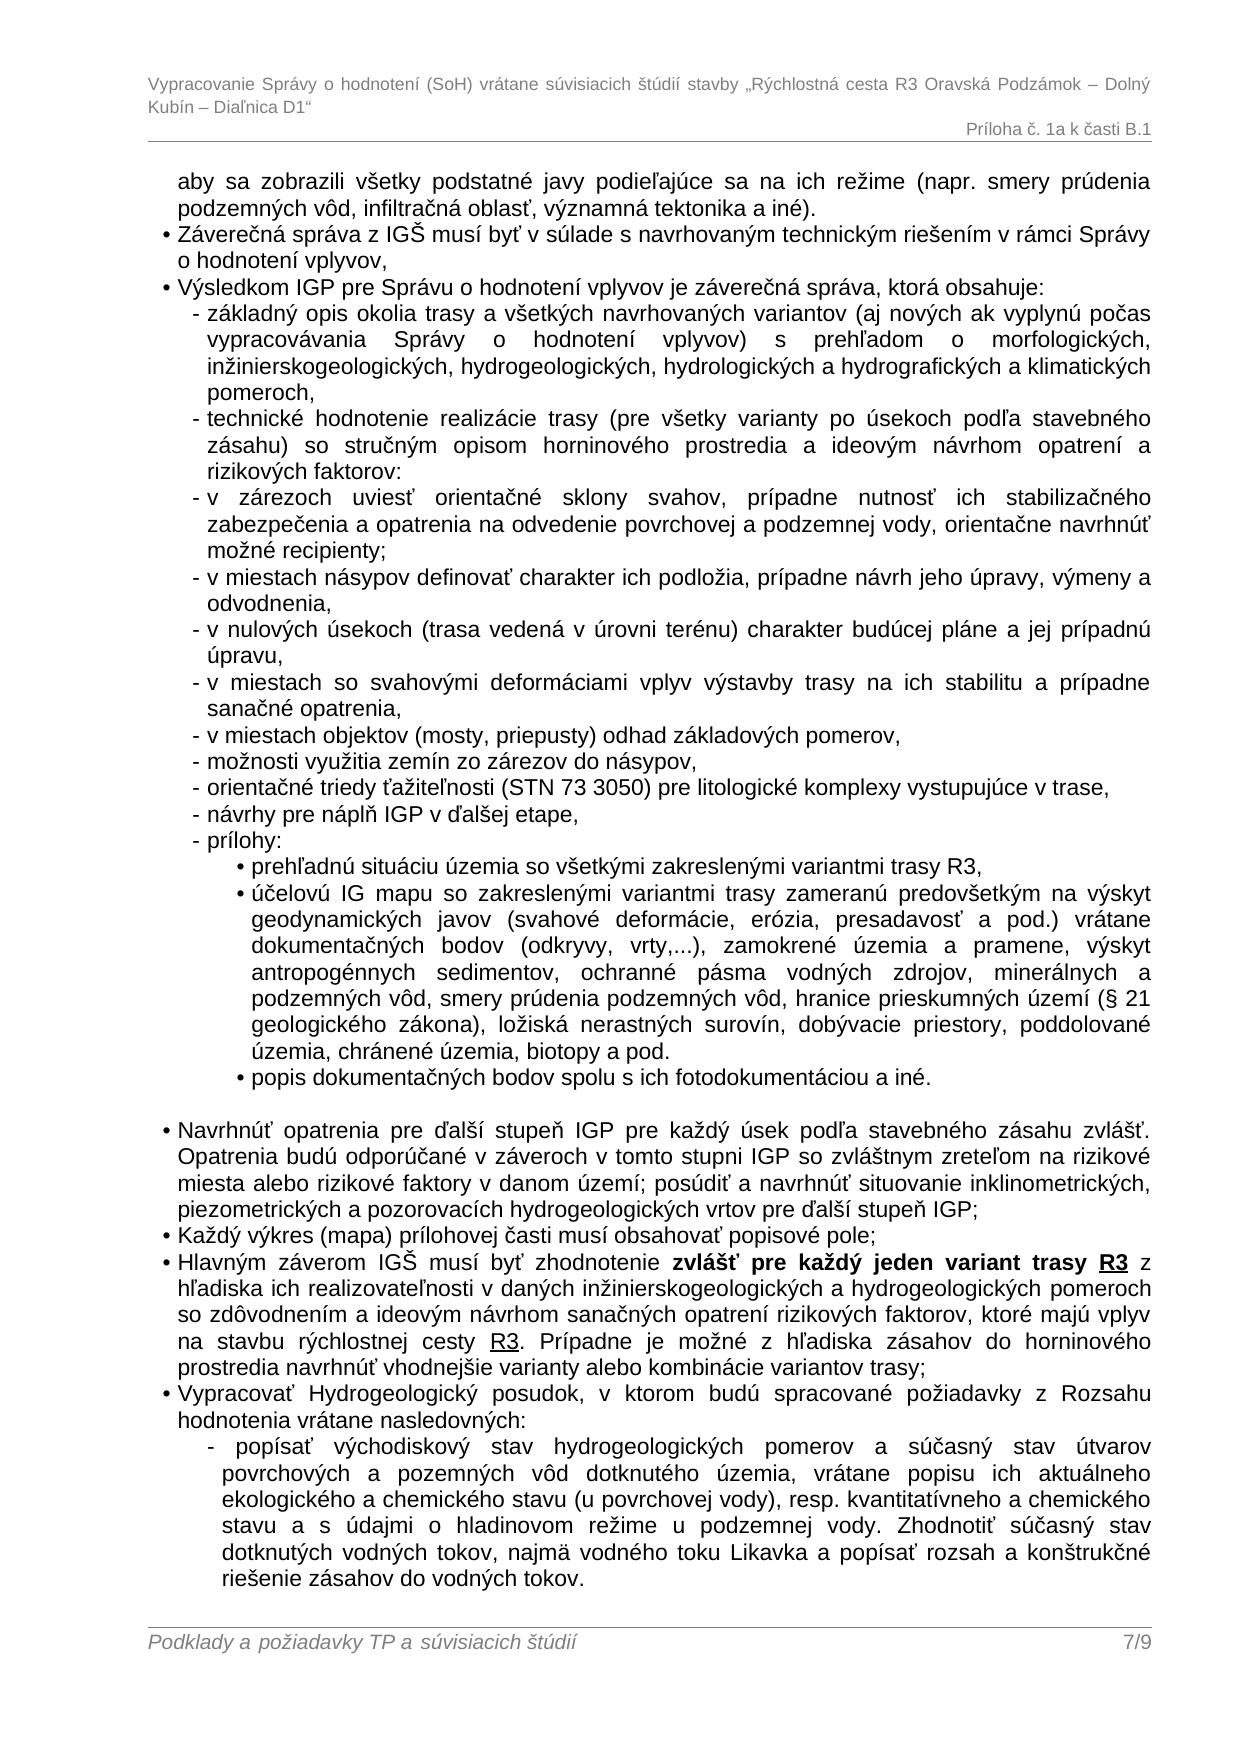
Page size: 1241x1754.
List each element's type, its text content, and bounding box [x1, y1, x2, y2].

text - v zárezoch uviesť orientačné sklony svahov, prípadne nutnosť ich stabilizačného zabezpečenia a opatrenia na odvedenie povrchovej a podzemnej vody, orientačne navrhnúť možné recipienty; [192, 484, 1152, 563]
text - v nulových úsekoch (trasa vedená v úrovni terénu) charakter budúcej pláne a jej prípadnú úpravu, [192, 616, 1152, 669]
text - v miestach násypov definovať charakter ich podložia, prípadne návrh jeho úpravy, výmeny a odvodnenia, [192, 563, 1152, 616]
text - v miestach so svahovými deformáciami vplyv výstavby trasy na ich stabilitu a prípadne sanačné opatrenia, [192, 669, 1152, 722]
text - prílohy: [192, 827, 1152, 853]
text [162, 168, 1152, 221]
text • Hlavným záverom IGŠ musí byť zhodnotenie zvlášť pre každý jeden variant trasy R3 z hľadiska ich realizovateľnosti v daných inžinierskogeologických a hydrogeologických pomeroch so zdôvodnením a ideovým návrhom sanačných opatrení rizikových faktorov, ktoré majú vplyv na stavbu rýchlostnej cesty R3. Prípadne je možné z hľadiska zásahov do horninového prostredia navrhnúť vhodnejšie varianty alebo kombinácie variantov trasy; [162, 1249, 1152, 1380]
text • Navrhnúť opatrenia pre ďalší stupeň IGP pre každý úsek podľa stavebného zásahu zvlášť. Opatrenia budú odporúčané v záveroch v tomto stupni IGP so zvláštnym zreteľom na rizikové miesta alebo rizikové faktory v danom území; posúdiť a navrhnúť situovanie inklinometrických, piezometrických a pozorovacích hydrogeologických vrtov pre ďalší stupeň IGP; [162, 1117, 1152, 1222]
text - možnosti využitia zemín zo zárezov do násypov, [192, 748, 1152, 774]
text • Záverečná správa z IGŠ musí byť v súlade s navrhovaným technickým riešením v rámci Správy o hodnotení vplyvov, [162, 221, 1152, 273]
text - orientačné triedy ťažiteľnosti (STN 73 3050) pre litologické komplexy vystupujúce v trase, [192, 774, 1152, 801]
text - v miestach objektov (mosty, priepusty) odhad základových pomerov, [192, 722, 1152, 748]
text - popísať východiskový stav hydrogeologických pomerov a súčasný stav útvarov povrchových a pozemných vôd dotknutého územia, vrátane popisu ich aktuálneho ekologického a chemického stavu (u povrchovej vody), resp. kvantitatívneho a chemického stavu a s údajmi o hladinovom režime u podzemnej vody. Zhodnotiť súčasný stav dotknutých vodných tokov, najmä vodného toku Likavka a popísať rozsah a konštrukčné riešenie zásahov do vodných tokov. [207, 1433, 1152, 1591]
text - základný opis okolia trasy a všetkých navrhovaných variantov (aj nových ak vyplynú počas vypracovávania Správy o hodnotení vplyvov) s prehľadom o morfologických, inžinierskogeologických, hydrogeologických, hydrologických a hydrografických a klimatických pomeroch, [192, 300, 1152, 405]
text • Každý výkres (mapa) prílohovej časti musí obsahovať popisové pole; [162, 1222, 1152, 1249]
text - návrhy pre náplň IGP v ďalšej etape, [192, 801, 1152, 827]
text • Vypracovať Hydrogeologický posudok, v ktorom budú spracované požiadavky z Rozsahu hodnotenia vrátane nasledovných: [162, 1380, 1152, 1433]
text • Výsledkom IGP pre Správu o hodnotení vplyvov je záverečná správa, ktorá obsahuje: [162, 273, 1152, 300]
text - technické hodnotenie realizácie trasy (pre všetky varianty po úsekoch podľa stavebného zásahu) so stručným opisom horninového prostredia a ideovým návrhom opatrení a rizikových faktorov: [192, 405, 1152, 484]
text • účelovú IG mapu so zakreslenými variantmi trasy zameranú predovšetkým na výskyt geodynamických javov (svahové deformácie, erózia, presadavosť a pod.) vrátane dokumentačných bodov (odkryvy, vrty,...), zamokrené územia a pramene, výskyt antropogénnych sedimentov, ochranné pásma vodných zdrojov, minerálnych a podzemných vôd, smery prúdenia podzemných vôd, hranice prieskumných území (§ 21 geologického zákona), ložiská nerastných surovín, dobývacie priestory, poddolované územia, chránené územia, biotopy a pod. [236, 880, 1152, 1064]
text • prehľadnú situáciu územia so všetkými zakreslenými variantmi trasy R3, [236, 853, 1152, 880]
text • popis dokumentačných bodov spolu s ich fotodokumentáciou a iné. [236, 1064, 1152, 1091]
